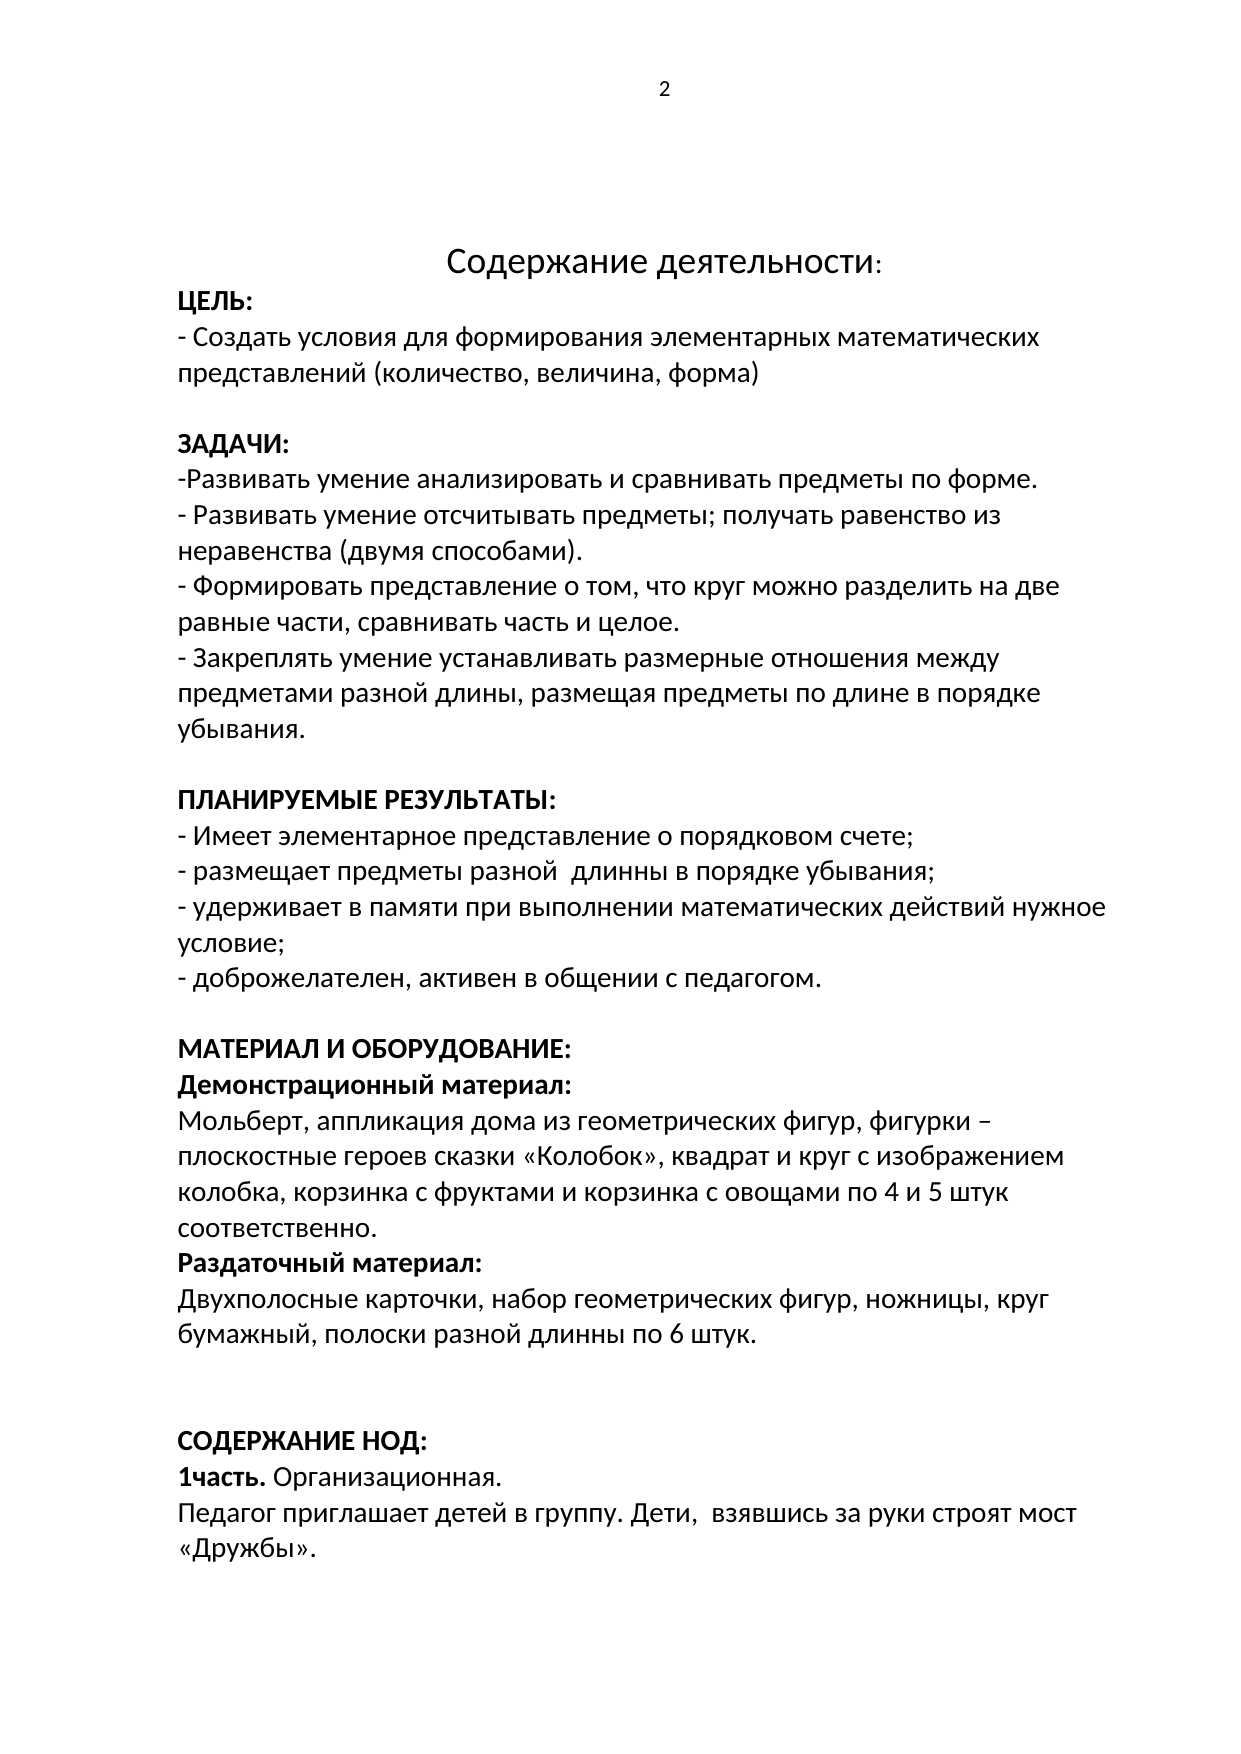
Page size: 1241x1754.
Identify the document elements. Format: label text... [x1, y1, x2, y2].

text СОДЕРЖАНИЕ НОД: [177, 1422, 1152, 1458]
text Содержание деятельности: [177, 237, 1152, 282]
text Двухполосные карточки, набор геометрических фигур, ножницы, круг бумажный, полоски разной длинны по 6 штук. [177, 1280, 1152, 1351]
text 1часть. Организационная. [177, 1458, 1152, 1494]
text - доброжелателен, активен в общении с педагогом. [177, 959, 1152, 995]
text МАТЕРИАЛ И ОБОРУДОВАНИЕ: [177, 1031, 1152, 1066]
text - Имеет элементарное представление о порядковом счете; [177, 817, 1152, 852]
text -Развивать умение анализировать и сравнивать предметы по форме. [177, 461, 1152, 496]
text Демонстрационный материал: [177, 1066, 1152, 1102]
text - Развивать умение отсчитывать предметы; получать равенство из неравенства (двумя способами). [177, 496, 1152, 567]
text Раздаточный материал: [177, 1244, 1152, 1280]
text Педагог приглашает детей в группу. Дети, взявшись за руки строят мост «Дружбы». [177, 1494, 1152, 1565]
text ЦЕЛЬ: [177, 282, 1152, 318]
text - Создать условия для формирования элементарных математических представлений (количество, величина, форма) [177, 318, 1152, 389]
text ПЛАНИРУЕМЫЕ РЕЗУЛЬТАТЫ: [177, 781, 1152, 817]
text ЗАДАЧИ: [177, 425, 1152, 461]
text Мольберт, аппликация дома из геометрических фигур, фигурки –плоскостные героев сказки «Колобок», квадрат и круг с изображением колобка, корзинка с фруктами и корзинка с овощами по 4 и 5 штук соответственно. [177, 1102, 1152, 1244]
text - Формировать представление о том, что круг можно разделить на две равные части, сравнивать часть и целое. [177, 567, 1152, 639]
text - удерживает в памяти при выполнении математических действий нужное условие; [177, 888, 1152, 959]
text - размещает предметы разной длинны в порядке убывания; [177, 852, 1152, 888]
text - Закреплять умение устанавливать размерные отношения между предметами разной длины, размещая предметы по длине в порядке убывания. [177, 639, 1152, 746]
